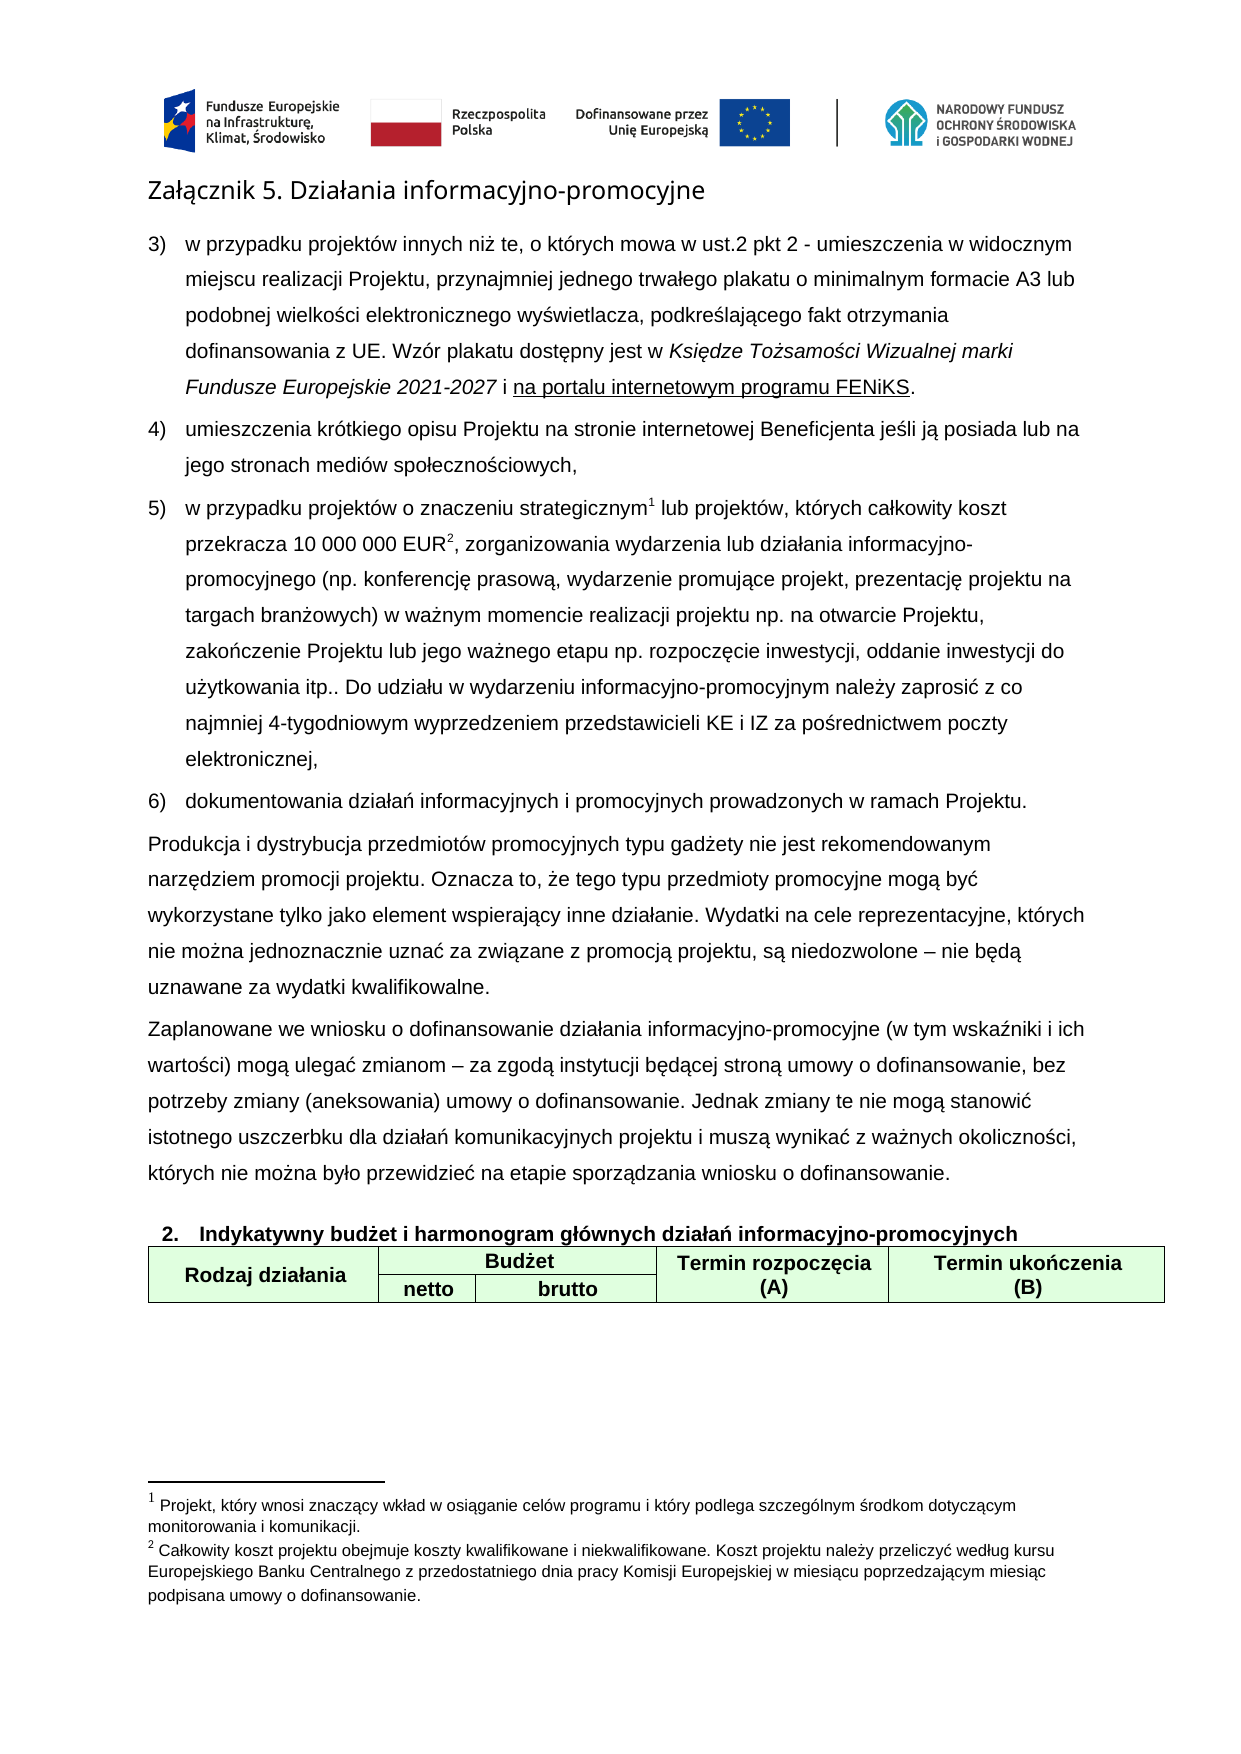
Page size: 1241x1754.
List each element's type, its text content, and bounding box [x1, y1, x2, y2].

list w przypadku projektów o znaczeniu strategicznym lub projektów, których całkowity koszt przekracza 10 000 000 EUR, zorganizowania wydarzenia lub działania informacyjno-promocyjnego (np. konferencję prasową, wydarzenie promujące projekt, prezentację projektu na targach branżowych) w ważnym momencie realizacji projektu np. na otwarcie Projektu, zakończenie Projektu lub jego ważnego etapu np. rozpoczęcie inwestycji, oddanie inwestycji do użytkowania itp.. Do udziału w wydarzeniu informacyjno-promocyjnym należy zaprosić z co najmniej 4-tygodniowym wyprzedzeniem przedstawicieli KE i IZ za pośrednictwem poczty elektronicznej, [148, 495, 1093, 771]
text Produkcja i dystrybucja przedmiotów promocyjnych typu gadżety nie jest rekomendowanym narzędziem promocji projektu. Oznacza to, że tego typu przedmioty promocyjne mogą być wykorzystane tylko jako element wspierający inne działanie. Wydatki na cele reprezentacyjne, których nie można jednoznacznie uznać za związane z promocją projektu, są niedozwolone – nie będą uznawane za wydatki kwalifikowalne. [148, 831, 1093, 999]
table_header Termin ukończenia (B) [889, 1247, 1164, 1302]
table_header Termin rozpoczęcia (A) [657, 1247, 888, 1302]
table_cell netto [379, 1275, 475, 1302]
table_header Budżet [379, 1247, 656, 1274]
table_header Rodzaj działania [149, 1247, 378, 1302]
table_cell brutto [476, 1275, 656, 1302]
list Indykatywny budżet i harmonogram głównych działań informacyjno-promocyjnych [162, 1222, 1093, 1246]
list dokumentowania działań informacyjnych i promocyjnych prowadzonych w ramach Projektu. [148, 789, 1093, 813]
text Zaplanowane we wniosku o dofinansowanie działania informacyjno-promocyjne (w tym wskaźniki i ich wartości) mogą ulegać zmianom – za zgodą instytucji będącej stroną umowy o dofinansowanie, bez potrzeby zmiany (aneksowania) umowy o dofinansowanie. Jednak zmiany te nie mogą stanowić istotnego uszczerbku dla działań komunikacyjnych projektu i muszą wynikać z ważnych okoliczności, których nie można było przewidzieć na etapie sporządzania wniosku o dofinansowanie. [148, 1017, 1093, 1185]
list w przypadku projektów innych niż te, o których mowa w ust.2 pkt 2 - umieszczenia w widocznym miejscu realizacji Projektu, przynajmniej jednego trwałego plakatu o minimalnym formacie A3 lub podobnej wielkości elektronicznego wyświetlacza, podkreślającego fakt otrzymania dofinansowania z UE. Wzór plakatu dostępny jest w Księdze Tożsamości Wizualnej marki Fundusze Europejskie 2021-2027 i na portalu internetowym programu FENiKS. [148, 231, 1093, 399]
picture [147, 73, 1092, 168]
list umieszczenia krótkiego opisu Projektu na stronie internetowej Beneficjenta jeśli ją posiada lub na jego stronach mediów społecznościowych, [148, 417, 1093, 477]
